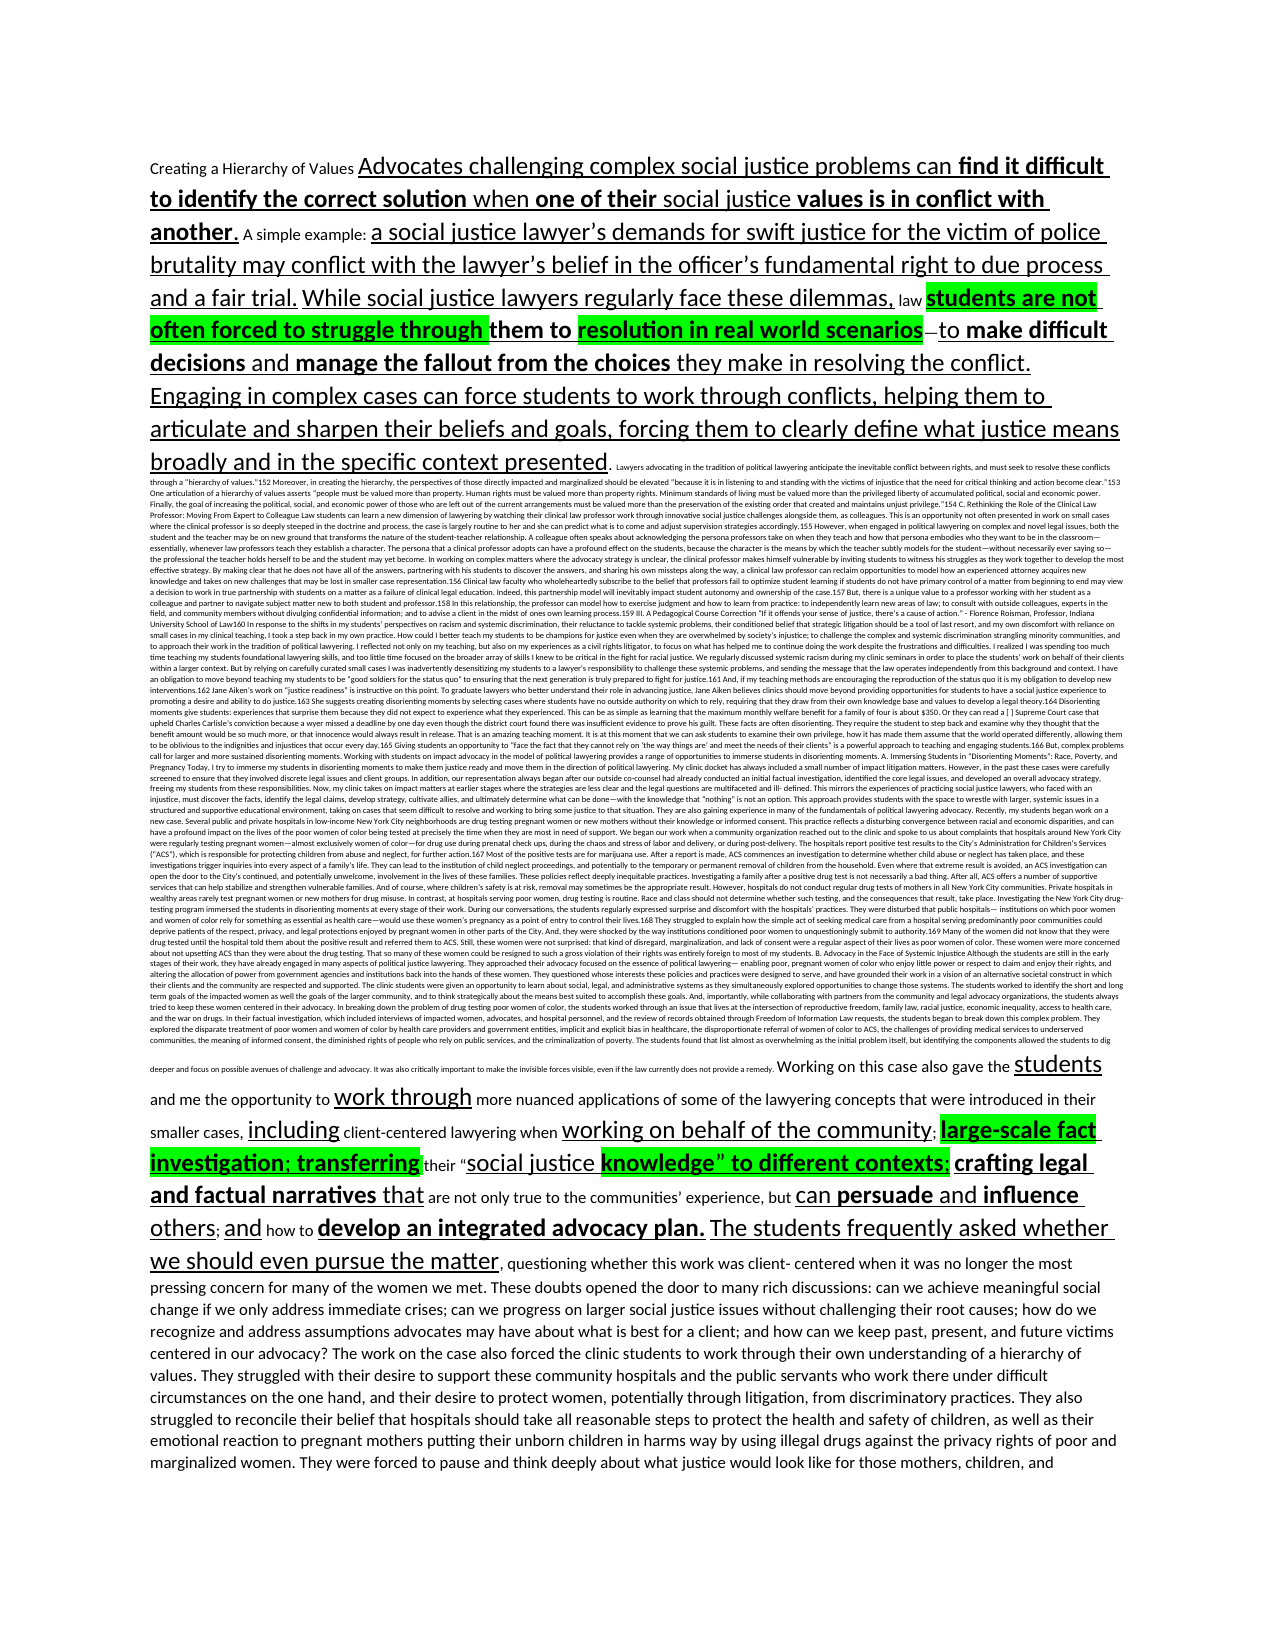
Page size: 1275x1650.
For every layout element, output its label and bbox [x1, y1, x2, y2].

text [150, 150, 1125, 1473]
